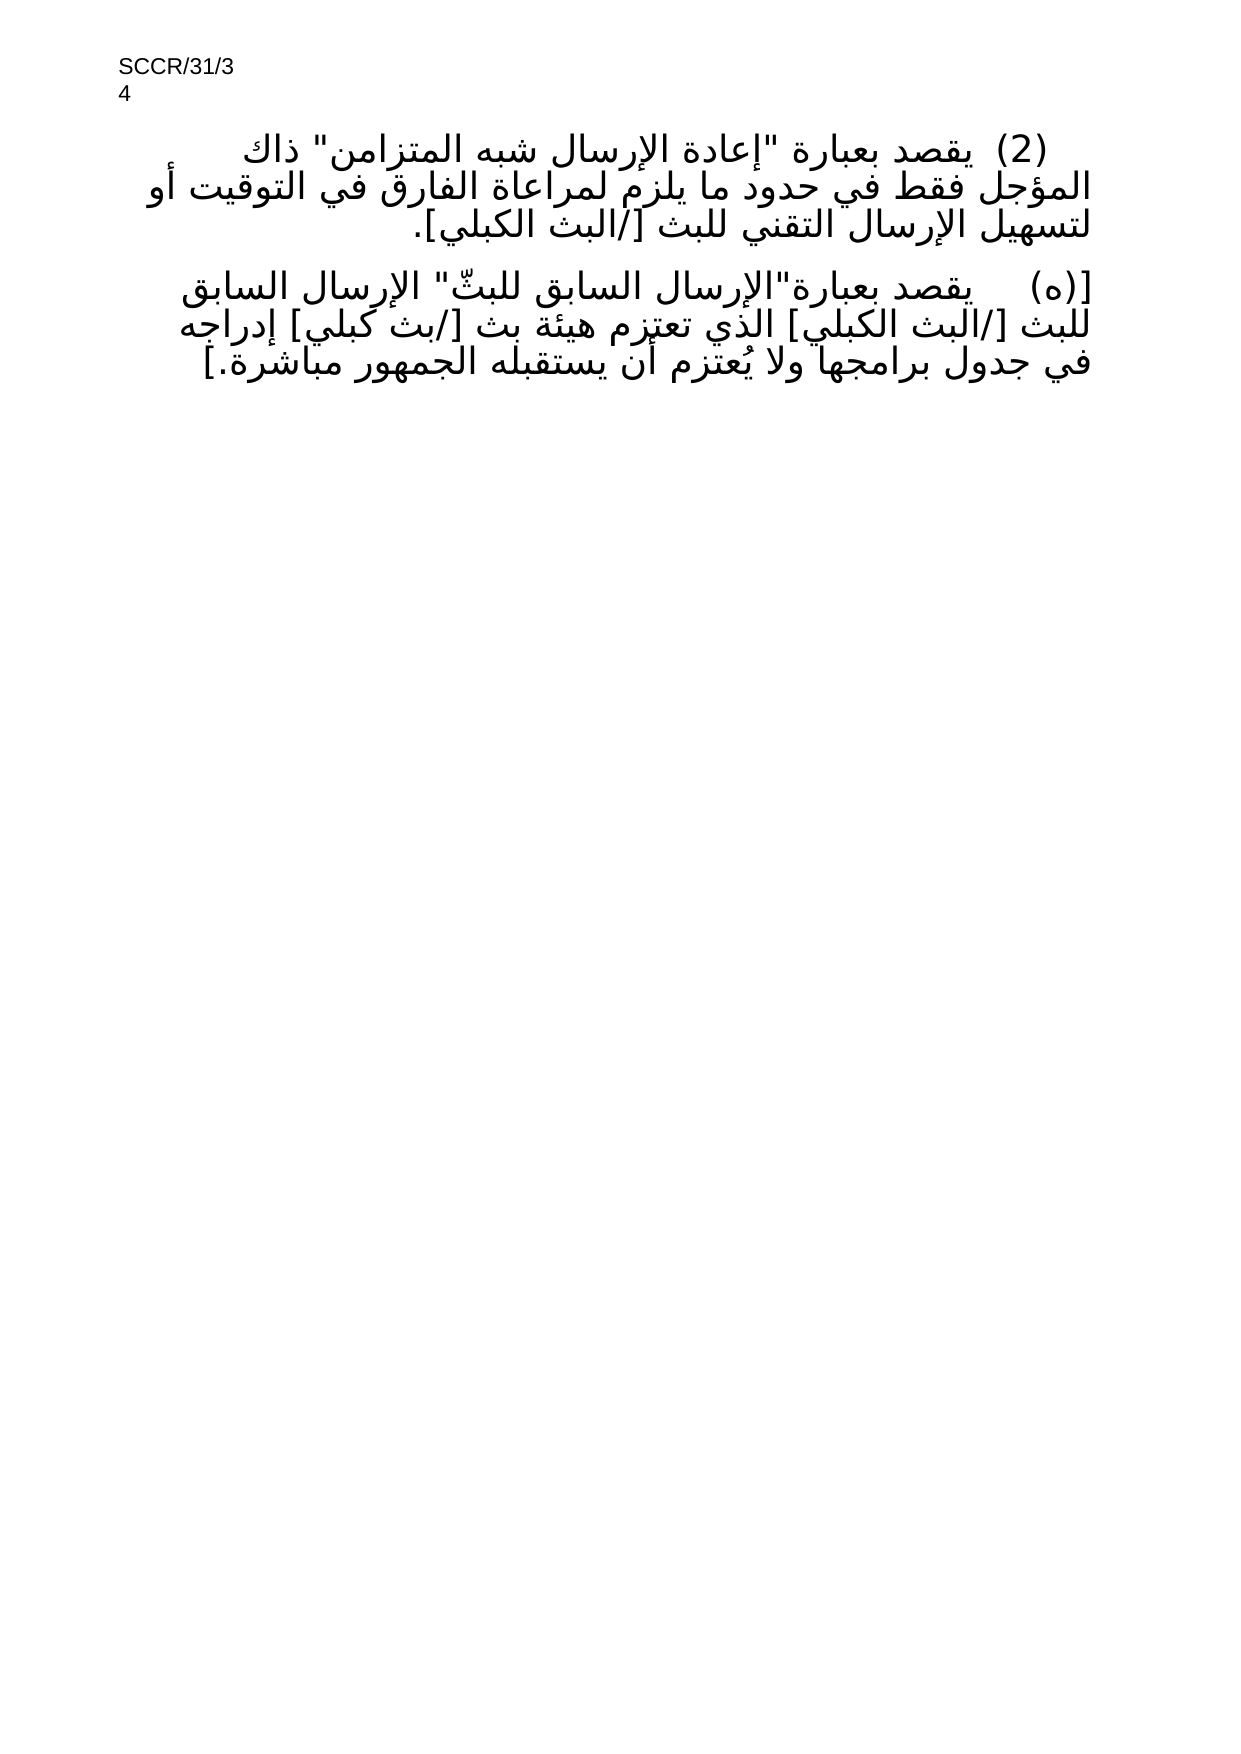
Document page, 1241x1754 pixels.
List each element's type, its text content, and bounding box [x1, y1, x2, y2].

text [(ه) يقصد بعبارة"الإرسال السابق للبثّ" الإرسال السابق للبث [/البث الكبلي] الذي تعتزم هيئة بث [/بث كبلي] إدراجه في جدول برامجها ولا يُعتزم أن يستقبله الجمهور مباشرة.] [118, 270, 1092, 382]
text (2) يقصد بعبارة "إعادة الإرسال شبه المتزامن" ذاك المؤجل فقط في حدود ما يلزم لمراعاة الفارق في التوقيت أو لتسهيل الإرسال التقني للبث [/البث الكبلي]. [118, 132, 1092, 245]
